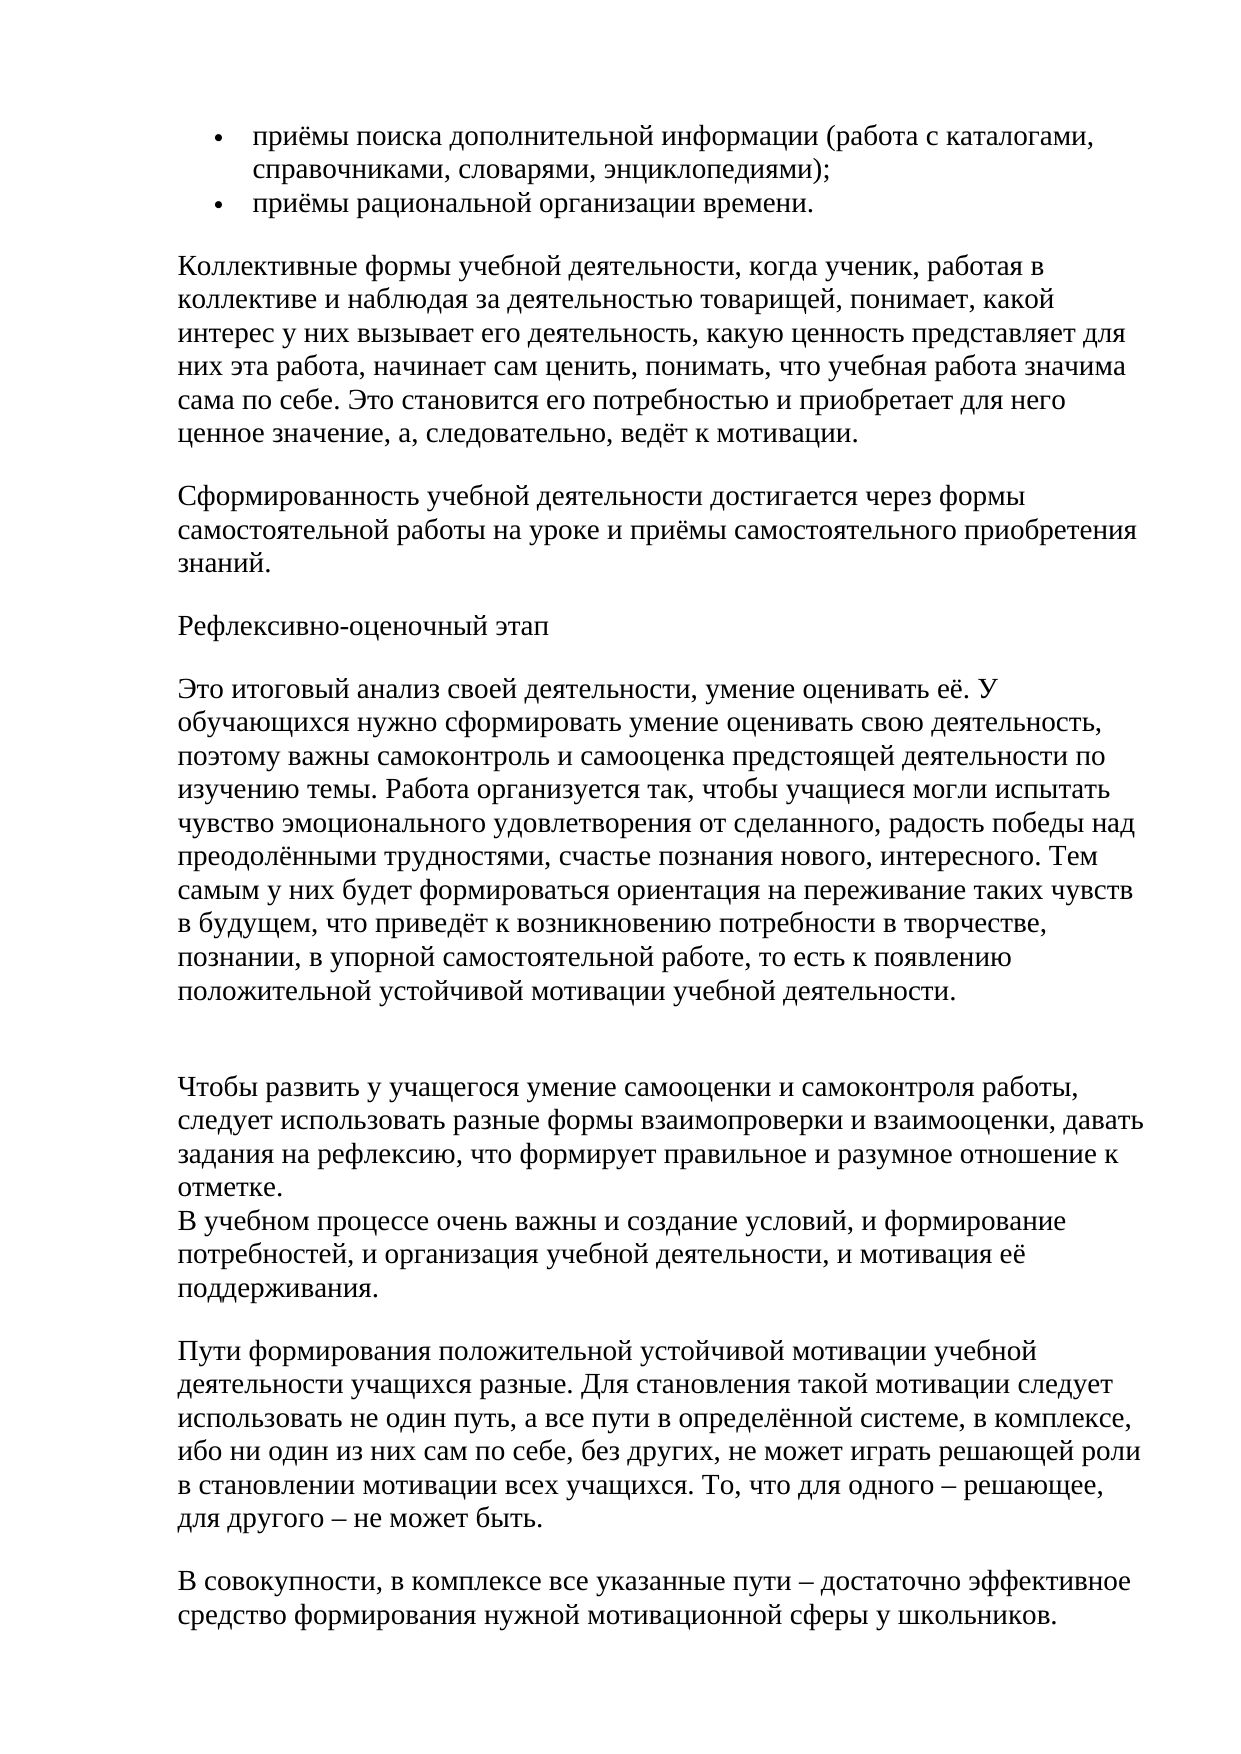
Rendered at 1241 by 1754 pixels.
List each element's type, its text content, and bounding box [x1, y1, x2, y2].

text В совокупности, в комплексе все указанные пути – достаточно эффективное средство формирования нужной мотивационной сферы у школьников. [177, 1563, 1152, 1630]
text Рефлексивно-оценочный этап [177, 608, 1152, 642]
list приёмы поиска дополнительной информации (работа с каталогами, справочниками, словарями, энциклопедиями); [215, 118, 1152, 185]
list приёмы рациональной организации времени. [215, 185, 1152, 219]
text Пути формирования положительной устойчивой мотивации учебной деятельности учащихся разные. Для становления такой мотивации следует использовать не один путь, а все пути в определённой системе, в комплексе, ибо ни один из них сам по себе, без других, не может играть решающей роли в становлении мотивации всех учащихся. То, что для одного – решающее, для другого – не может быть. [177, 1333, 1152, 1534]
text Это итоговый анализ своей деятельности, умение оценивать её. У обучающихся нужно сформировать умение оценивать свою деятельность, поэтому важны самоконтроль и самооценка предстоящей деятельности по изучению темы. Работа организуется так, чтобы учащиеся могли испытать чувство эмоционального удовлетворения от сделанного, радость победы над преодолёнными трудностями, счастье познания нового, интересного. Тем самым у них будет формироваться ориентация на переживание таких чувств в будущем, что приведёт к возникновению потребности в творчестве, познании, в упорной самостоятельной работе, то есть к появлению положительной устойчивой мотивации учебной деятельности. [177, 671, 1152, 1006]
text Коллективные формы учебной деятельности, когда ученик, работая в коллективе и наблюдая за деятельностью товарищей, понимает, какой интерес у них вызывает его деятельность, какую ценность представляет для них эта работа, начинает сам ценить, понимать, что учебная работа значима сама по себе. Это становится его потребностью и приобретает для него ценное значение, а, следовательно, ведёт к мотивации. [177, 248, 1152, 449]
text Сформированность учебной деятельности достигается через формы самостоятельной работы на уроке и приёмы самостоятельного приобретения знаний. [177, 478, 1152, 579]
text Чтобы развить у учащегося умение самооценки и самоконтроля работы, следует использовать разные формы взаимопроверки и взаимооценки, давать задания на рефлексию, что формирует правильное и разумное отношение к отметке. В учебном процессе очень важны и создание условий, и формирование потребностей, и организация учебной деятельности, и мотивация её поддерживания. [177, 1035, 1152, 1304]
